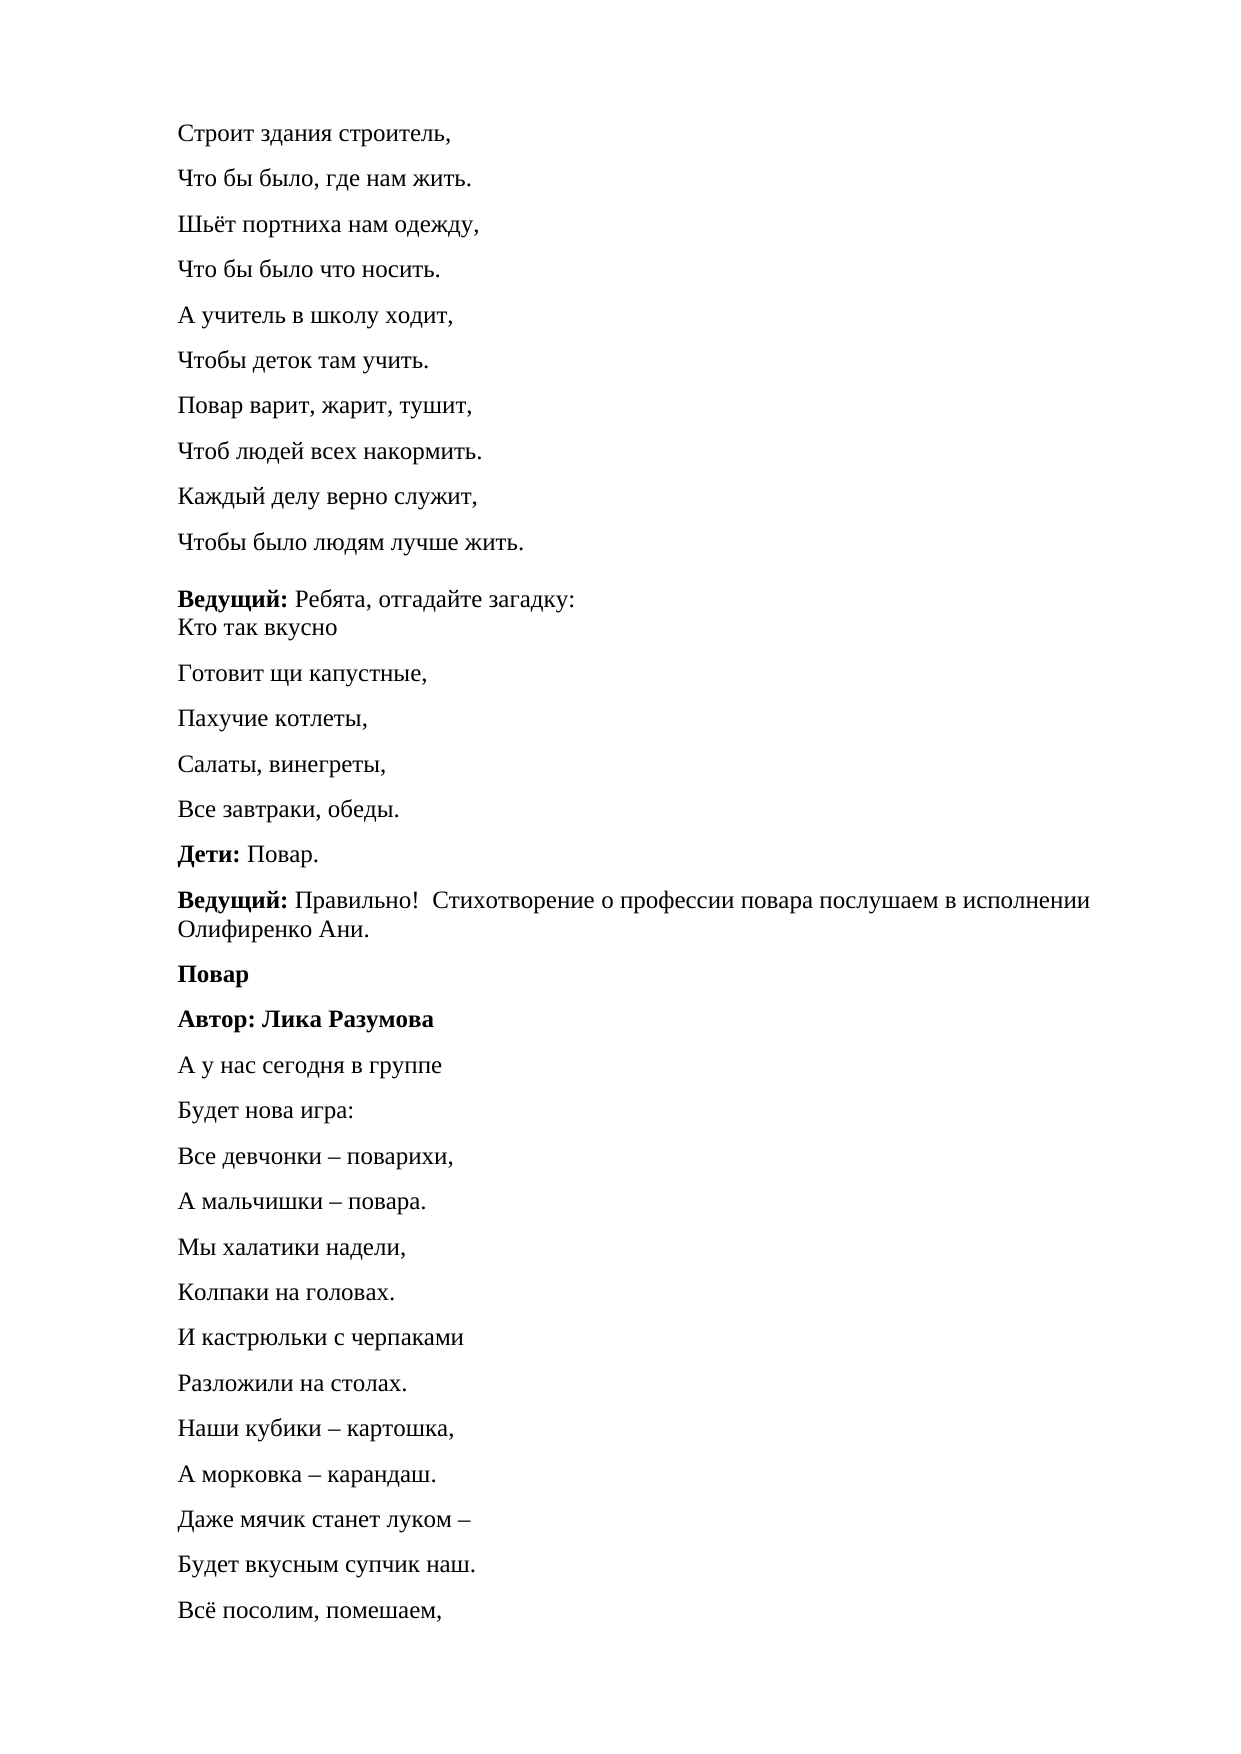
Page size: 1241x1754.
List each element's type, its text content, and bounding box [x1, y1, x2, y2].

text Чтобы было людям лучше жить. [177, 527, 1152, 584]
text Будет нова игра: [177, 1095, 1152, 1124]
text Каждый делу верно служит, [177, 481, 1152, 510]
text А морковка – карандаш. [177, 1459, 1152, 1487]
text Ведущий: Ребята, отгадайте загадку: [177, 584, 1152, 612]
text Салаты, винегреты, [177, 749, 1152, 777]
text Шьёт портниха нам одежду, [177, 209, 1152, 238]
text Что бы было что носить. [177, 254, 1152, 283]
text И кастрюльки с черпаками [177, 1322, 1152, 1351]
text Дети: Повар. [177, 839, 1152, 868]
text А мальчишки – повара. [177, 1186, 1152, 1215]
text Повар варит, жарит, тушит, [177, 391, 1152, 419]
text А учитель в школу ходит, [177, 300, 1152, 328]
text Что бы было, где нам жить. [177, 163, 1152, 192]
text Повар [177, 959, 1152, 988]
text Готовит щи капустные, [177, 658, 1152, 687]
text Кто так вкусно [177, 612, 1152, 641]
text Мы халатики надели, [177, 1232, 1152, 1260]
text Ведущий: Правильно! Стихотворение о профессии повара послушаем в исполнении Олифиренко Ани. [177, 885, 1152, 942]
text Пахучие котлеты, [177, 703, 1152, 732]
text Чтобы деток там учить. [177, 345, 1152, 374]
text Всё посолим, помешаем, [177, 1595, 1152, 1624]
text А у нас сегодня в группе [177, 1050, 1152, 1079]
text Разложили на столах. [177, 1368, 1152, 1397]
text Наши кубики – картошка, [177, 1413, 1152, 1442]
text Автор: Лика Разумова [177, 1004, 1152, 1033]
text Все девчонки – поварихи, [177, 1141, 1152, 1169]
text Строит здания строитель, [177, 118, 1152, 147]
text Колпаки на головах. [177, 1277, 1152, 1306]
text Будет вкусным супчик наш. [177, 1549, 1152, 1578]
text Чтоб людей всех накормить. [177, 436, 1152, 465]
text Даже мячик станет луком – [177, 1504, 1152, 1533]
text Все завтраки, обеды. [177, 794, 1152, 823]
